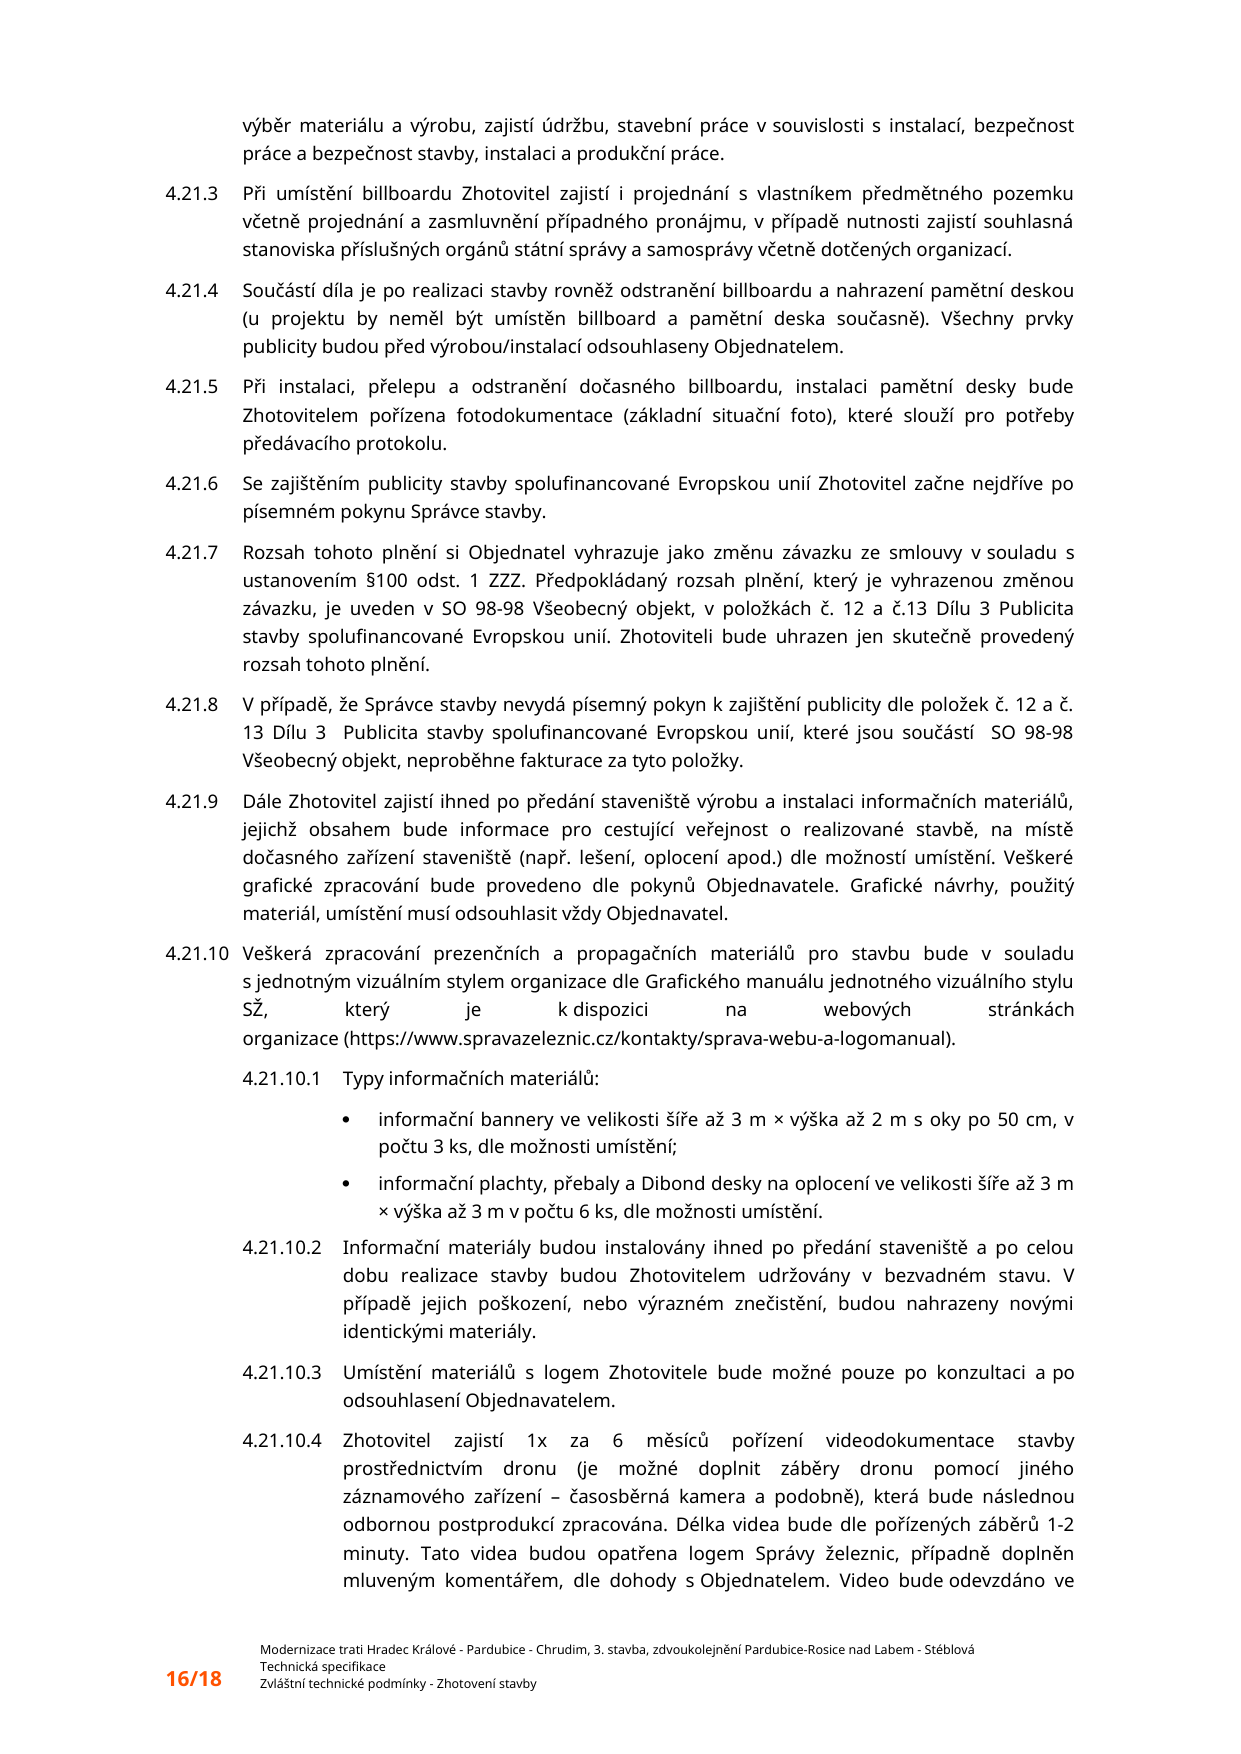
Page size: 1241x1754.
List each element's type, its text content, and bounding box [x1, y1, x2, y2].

text Informační materiály budou instalovány ihned po předání staveniště a po celou dobu realizace stavby budou Zhotovitelem udržovány v bezvadném stavu. V případě jejich poškození, nebo výrazném znečistění, budou nahrazeny novými identickými materiály. [242, 1234, 1075, 1344]
text Dále Zhotovitel zajistí ihned po předání staveniště výrobu a instalaci informačních materiálů, jejichž obsahem bude informace pro cestující veřejnost o realizované stavbě, na místě dočasného zařízení staveniště (např. lešení, oplocení apod.) dle možností umístění. Veškeré grafické zpracování bude provedeno dle pokynů Objednavatele. Grafické návrhy, použitý materiál, umístění musí odsouhlasit vždy Objednavatel. [165, 788, 1075, 926]
text Rozsah tohoto plnění si Objednatel vyhrazuje jako změnu závazku ze smlouvy v souladu s ustanovením §100 odst. 1 ZZZ. Předpokládaný rozsah plnění, který je vyhrazenou změnou závazku, je uveden v SO 98-98 Všeobecný objekt, v položkách č. 12 a č.13 Dílu 3 Publicita stavby spolufinancované Evropskou unií. Zhotoviteli bude uhrazen jen skutečně provedený rozsah tohoto plnění. [165, 539, 1075, 677]
text Typy informačních materiálů: [242, 1065, 1075, 1091]
text informační bannery ve velikosti šíře až 3 m × výška až 2 m s oky po 50 cm, v počtu 3 ks, dle možnosti umístění; [343, 1106, 1075, 1159]
text Součástí díla je po realizaci stavby rovněž odstranění billboardu a nahrazení pamětní deskou (u projektu by neměl být umístěn billboard a pamětní deska současně). Všechny prvky publicity budou před výrobou/instalací odsouhlaseny Objednatelem. [165, 277, 1075, 359]
text Se zajištěním publicity stavby spolufinancované Evropskou unií Zhotovitel začne nejdříve po písemném pokynu Správce stavby. [165, 470, 1075, 524]
text V případě, že Správce stavby nevydá písemný pokyn k zajištění publicity dle položek č. 12 a č. 13 Dílu 3 Publicita stavby spolufinancované Evropskou unií, které jsou součástí SO 98-98 Všeobecný objekt, neproběhne fakturace za tyto položky. [165, 692, 1075, 773]
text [165, 112, 1075, 166]
text informační plachty, přebaly a Dibond desky na oplocení ve velikosti šíře až 3 m × výška až 3 m v počtu 6 ks, dle možnosti umístění. [343, 1170, 1075, 1224]
text Při instalaci, přelepu a odstranění dočasného billboardu, instalaci pamětní desky bude Zhotovitelem pořízena fotodokumentace (základní situační foto), které slouží pro potřeby předávacího protokolu. [165, 374, 1075, 455]
text Veškerá zpracování prezenčních a propagačních materiálů pro stavbu bude v souladu s jednotným vizuálním stylem organizace dle Grafického manuálu jednotného vizuálního stylu SŽ, který je k dispozici na webových stránkách organizace (https://www.spravazeleznic.cz/kontakty/sprava-webu-a-logomanual). [165, 941, 1075, 1050]
text Při umístění billboardu Zhotovitel zajistí i projednání s vlastníkem předmětného pozemku včetně projednání a zasmluvnění případného pronájmu, v případě nutnosti zajistí souhlasná stanoviska příslušných orgánů státní správy a samosprávy včetně dotčených organizací. [165, 181, 1075, 262]
text Umístění materiálů s logem Zhotovitele bude možné pouze po konzultaci a po odsouhlasení Objednavatelem. [242, 1359, 1075, 1413]
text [242, 1428, 1075, 1593]
